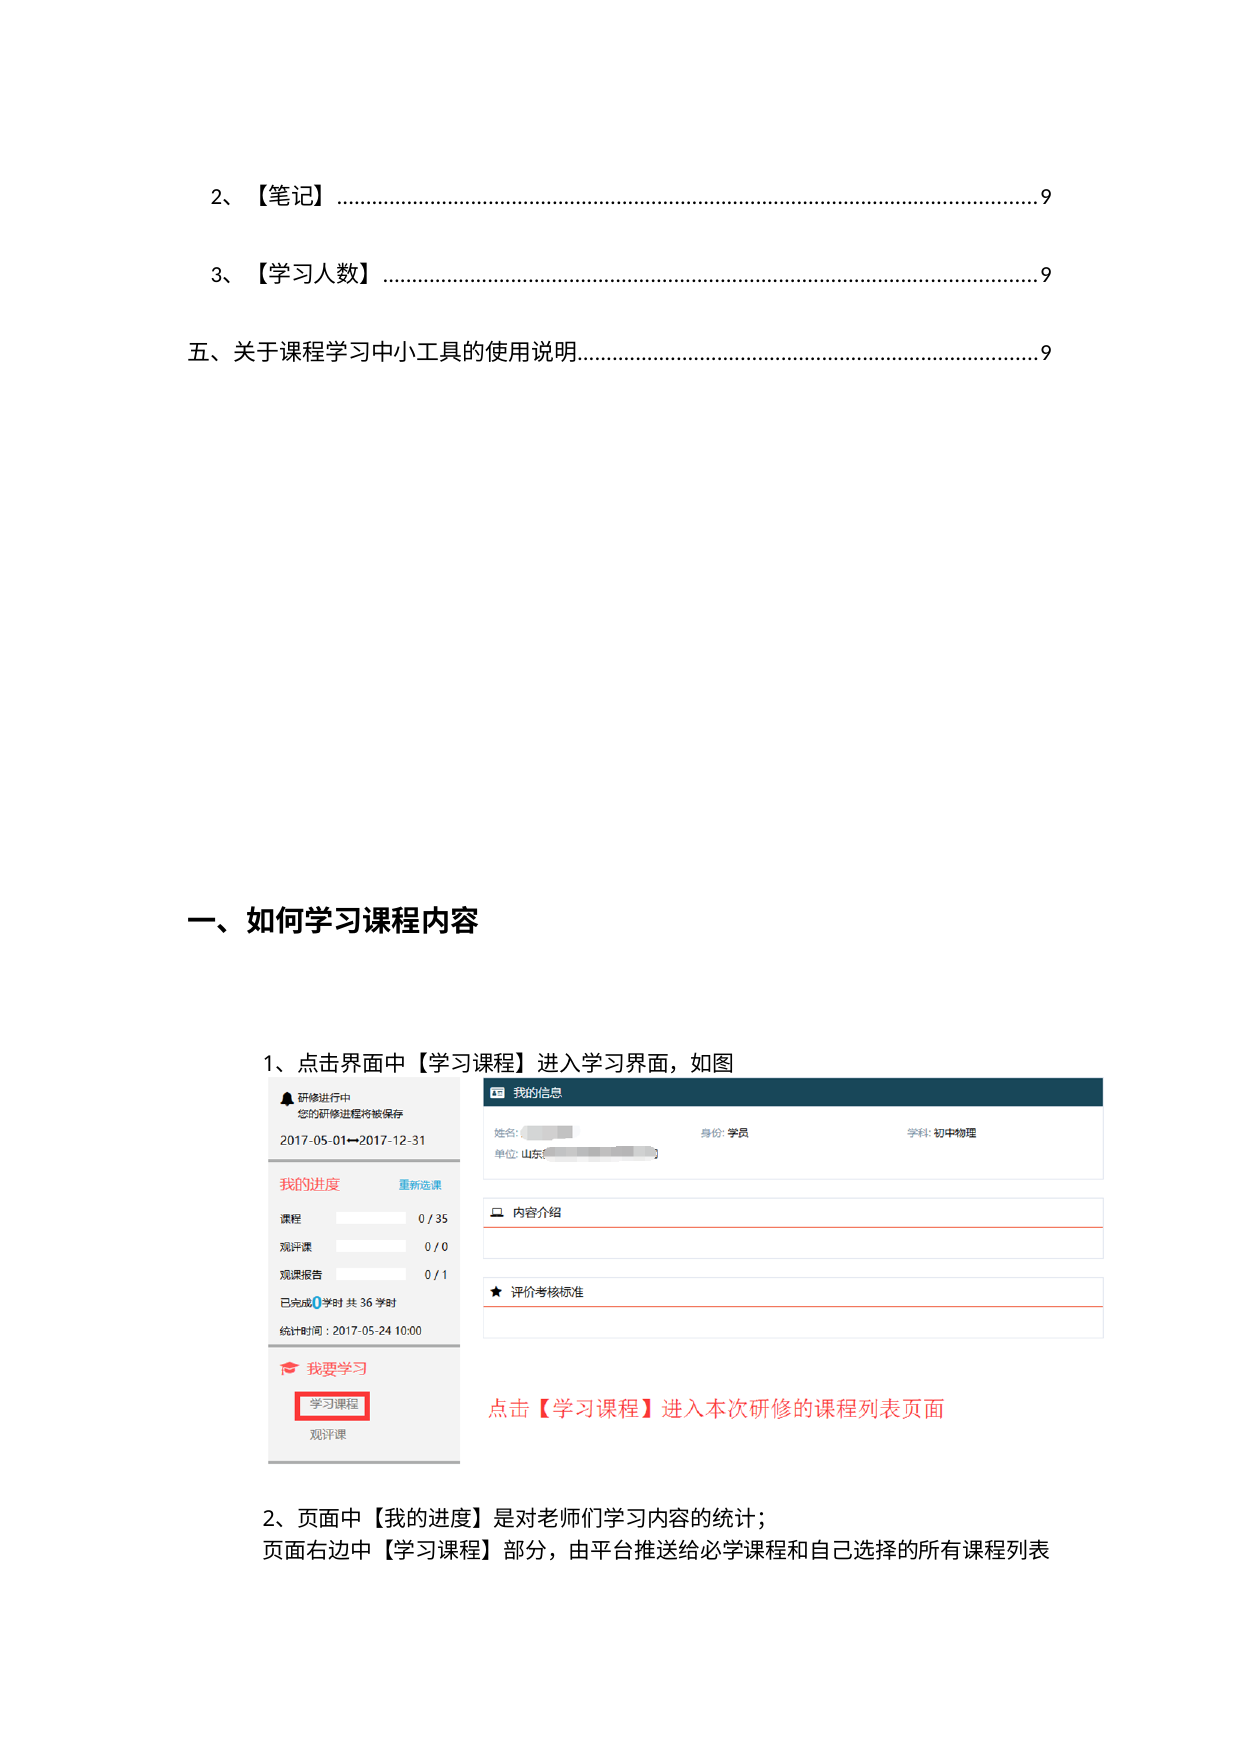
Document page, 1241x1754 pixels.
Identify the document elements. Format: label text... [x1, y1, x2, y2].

subtitle 一、如何学习课程内容 [187, 886, 1053, 951]
text 3、【学习人数】 9 [210, 240, 1053, 305]
list 1、点击界面中【学习课程】进入学习界面，如图 [262, 1045, 1053, 1077]
picture [262, 1077, 1111, 1469]
list 2、页面中【我的进度】是对老师们学习内容的统计； [262, 1500, 1053, 1533]
text 五、关于课程学习中小工具的使用说明 9 [187, 318, 1053, 383]
text 2、【笔记】 9 [210, 162, 1053, 227]
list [262, 1533, 1053, 1565]
